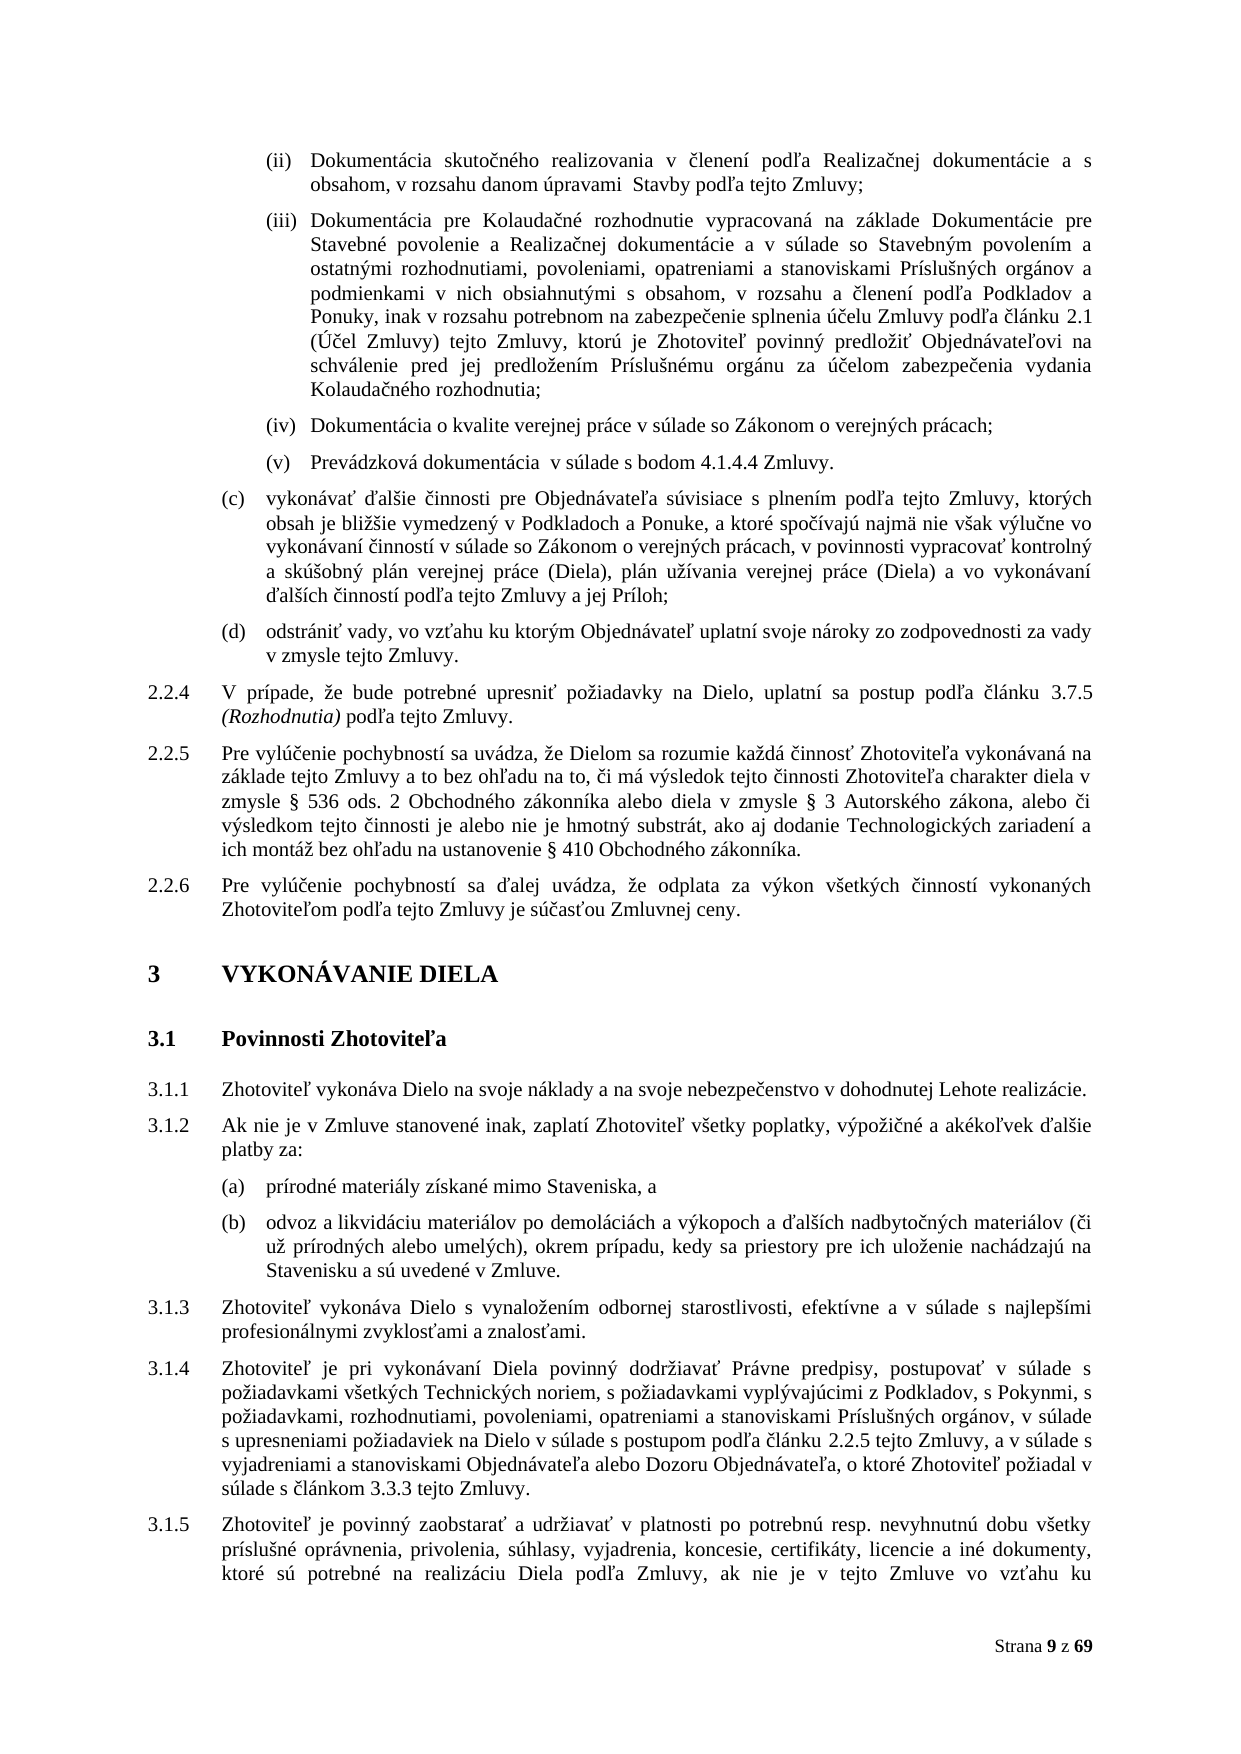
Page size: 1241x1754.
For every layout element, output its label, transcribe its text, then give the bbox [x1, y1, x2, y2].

list odstrániť vady, vo vzťahu ku ktorým Objednávateľ uplatní svoje nároky zo zodpovednosti za vady v zmysle tejto Zmluvy. [221, 619, 1093, 667]
list Zhotoviteľ vykonáva Dielo na svoje náklady a na svoje nebezpečenstvo v dohodnutej Lehote realizácie. [148, 1076, 1093, 1101]
list Dokumentácia pre Kolaudačné rozhodnutie vypracovaná na základe Dokumentácie pre Stavebné povolenie a Realizačnej dokumentácie a v súlade so Stavebným povolením a ostatnými rozhodnutiami, povoleniami, opatreniami a stanoviskami Príslušných orgánov a podmienkami v nich obsiahnutými s obsahom, v rozsahu a členení podľa Podkladov a Ponuky, inak v rozsahu potrebnom na zabezpečenie splnenia účelu Zmluvy podľa článku 2.1 (Účel Zmluvy) tejto Zmluvy, ktorú je Zhotoviteľ povinný predložiť Objednávateľovi na schválenie pred jej predložením Príslušnému orgánu za účelom zabezpečenia vydania Kolaudačného rozhodnutia; [266, 208, 1093, 401]
list VYKONÁVANIE DIELA [148, 959, 1093, 988]
list odvoz a likvidáciu materiálov po demoláciách a výkopoch a ďalších nadbytočných materiálov (či už prírodných alebo umelých), okrem prípadu, kedy sa priestory pre ich uloženie nachádzajú na Stavenisku a sú uvedené v Zmluve. [221, 1210, 1093, 1282]
list Ak nie je v Zmluve stanovené inak, zaplatí Zhotoviteľ všetky poplatky, výpožičné a akékoľvek ďalšie platby za: [148, 1113, 1093, 1161]
list Prevádzková dokumentácia v súlade s bodom 4.1.4.4 Zmluvy. [266, 450, 1093, 474]
list prírodné materiály získané mimo Staveniska, a [221, 1174, 1093, 1198]
list vykonávať ďalšie činnosti pre Objednávateľa súvisiace s plnením podľa tejto Zmluvy, ktorých obsah je bližšie vymedzený v Podkladoch a Ponuke, a ktoré spočívajú najmä nie však výlučne vo vykonávaní činností v súlade so Zákonom o verejných prácach, v povinnosti vypracovať kontrolný a skúšobný plán verejnej práce (Diela), plán užívania verejnej práce (Diela) a vo vykonávaní ďalších činností podľa tejto Zmluvy a jej Príloh; [221, 486, 1093, 607]
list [148, 1512, 1093, 1584]
list Pre vylúčenie pochybností sa uvádza, že Dielom sa rozumie každá činnosť Zhotoviteľa vykonávaná na základe tejto Zmluvy a to bez ohľadu na to, či má výsledok tejto činnosti Zhotoviteľa charakter diela v zmysle § 536 ods. 2 Obchodného zákonníka alebo diela v zmysle § 3 Autorského zákona, alebo či výsledkom tejto činnosti je alebo nie je hmotný substrát, ako aj dodanie Technologických zariadení a ich montáž bez ohľadu na ustanovenie § 410 Obchodného zákonníka. [148, 740, 1093, 861]
list Dokumentácia skutočného realizovania v členení podľa Realizačnej dokumentácie a s obsahom, v rozsahu danom úpravami Stavby podľa tejto Zmluvy; [266, 148, 1093, 196]
list Pre vylúčenie pochybností sa ďalej uvádza, že odplata za výkon všetkých činností vykonaných Zhotoviteľom podľa tejto Zmluvy je súčasťou Zmluvnej ceny. [148, 873, 1093, 921]
list Dokumentácia o kvalite verejnej práce v súlade so Zákonom o verejných prácach; [266, 413, 1093, 437]
list Povinnosti Zhotoviteľa [148, 1025, 1093, 1051]
list Zhotoviteľ je pri vykonávaní Diela povinný dodržiavať Právne predpisy, postupovať v súlade s požiadavkami všetkých Technických noriem, s požiadavkami vyplývajúcimi z Podkladov, s Pokynmi, s požiadavkami, rozhodnutiami, povoleniami, opatreniami a stanoviskami Príslušných orgánov, v súlade s upresneniami požiadaviek na Dielo v súlade s postupom podľa článku 2.2.5 tejto Zmluvy, a v súlade s vyjadreniami a stanoviskami Objednávateľa alebo Dozoru Objednávateľa, o ktoré Zhotoviteľ požiadal v súlade s článkom 3.3.3 tejto Zmluvy. [148, 1356, 1093, 1500]
list V prípade, že bude potrebné upresniť požiadavky na Dielo, uplatní sa postup podľa článku 3.7.5 (Rozhodnutia) podľa tejto Zmluvy. [148, 680, 1093, 728]
list Zhotoviteľ vykonáva Dielo s vynaložením odbornej starostlivosti, efektívne a v súlade s najlepšími profesionálnymi zvyklosťami a znalosťami. [148, 1295, 1093, 1343]
